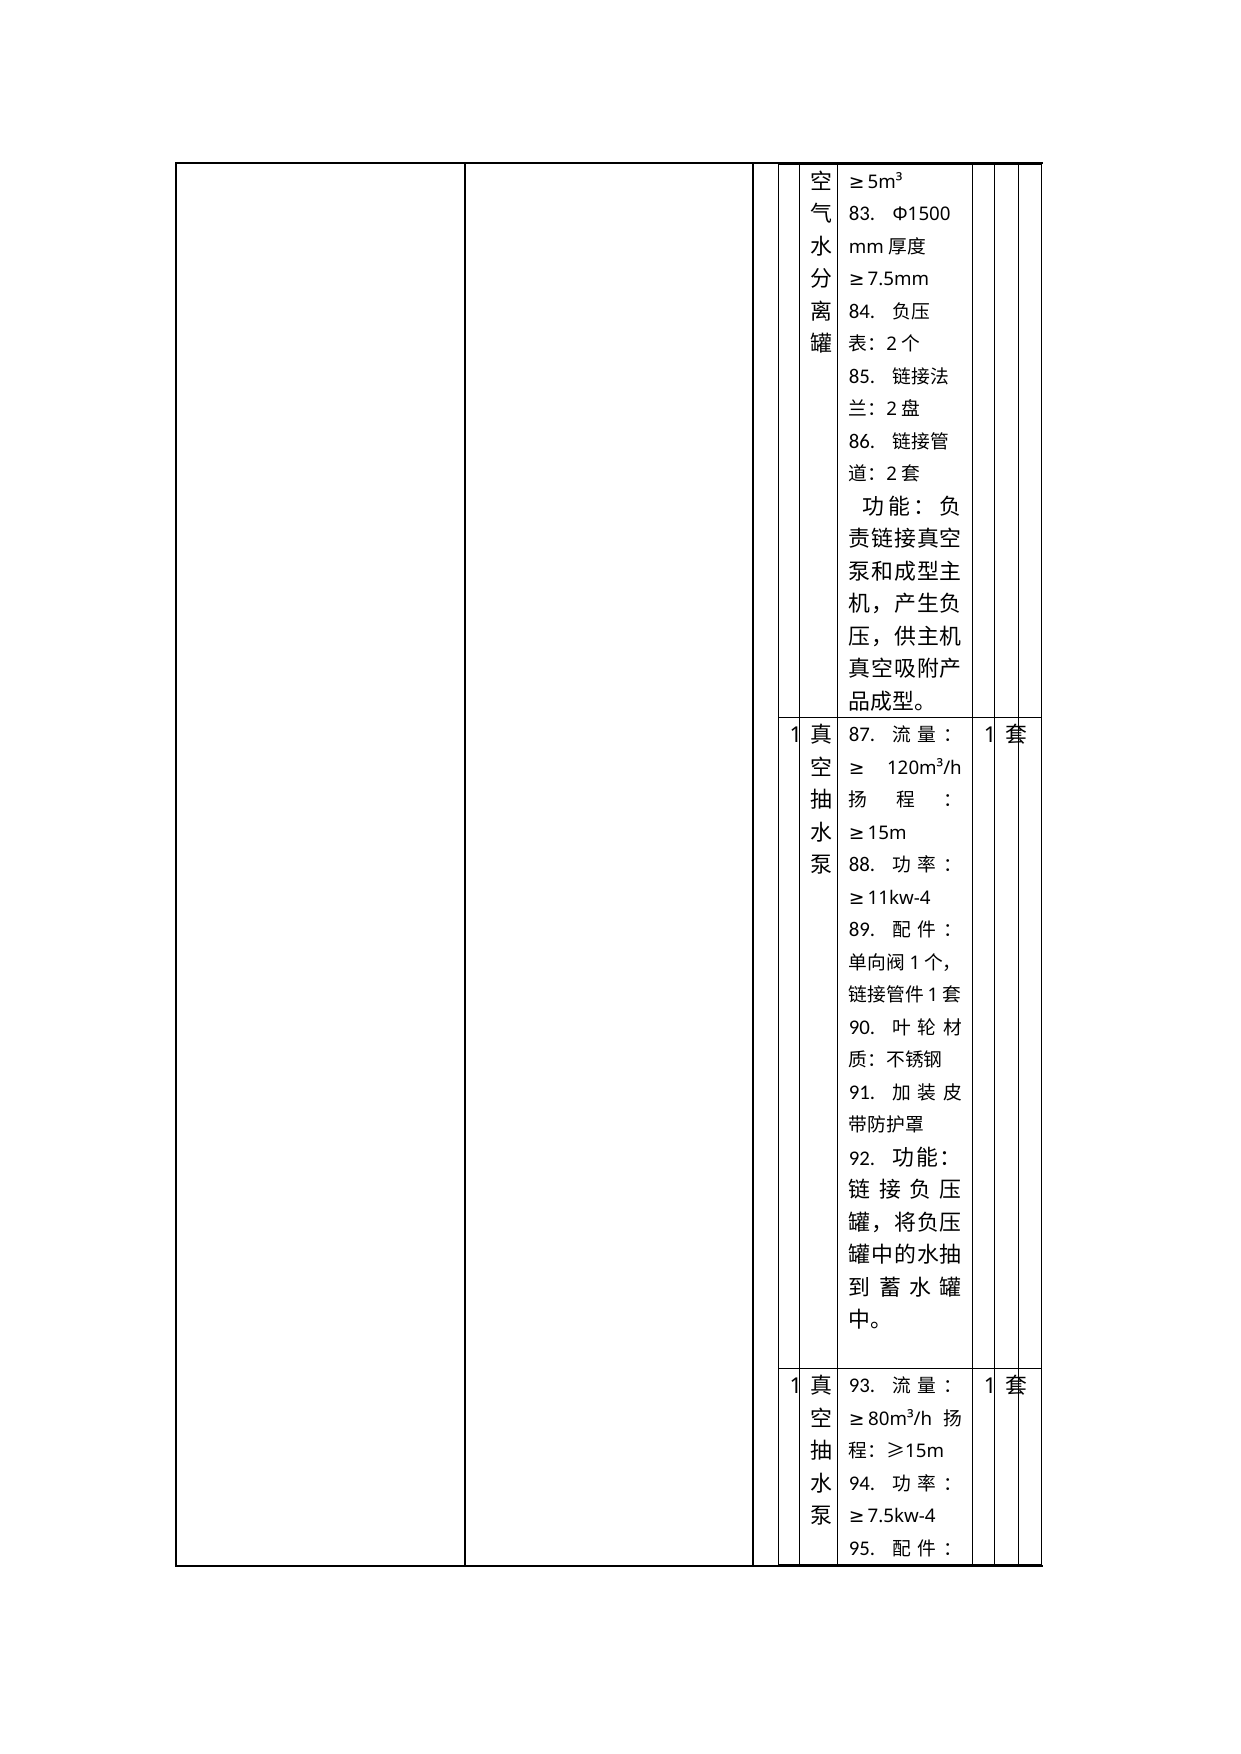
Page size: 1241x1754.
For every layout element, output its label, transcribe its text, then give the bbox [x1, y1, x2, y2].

table_cell [973, 165, 994, 717]
table_cell [800, 1369, 837, 1564]
table_cell [800, 165, 837, 717]
table_cell [779, 165, 799, 717]
table_cell [838, 718, 972, 1368]
table_cell [1019, 1369, 1041, 1564]
table_cell 1 [177, 164, 464, 1565]
table_cell [779, 718, 799, 1368]
table_cell [973, 1369, 994, 1564]
table_cell [995, 718, 1018, 1368]
table_cell [1019, 718, 1041, 1368]
table_cell [1019, 165, 1041, 717]
table_cell [995, 165, 1018, 717]
table_cell [838, 1369, 972, 1564]
table_cell [779, 1369, 799, 1564]
table_cell [838, 165, 972, 717]
table_cell [800, 718, 837, 1368]
table_cell ★ [466, 164, 752, 1565]
table_cell [973, 718, 994, 1368]
table_cell [995, 1369, 1018, 1564]
table_cell [754, 164, 778, 1565]
